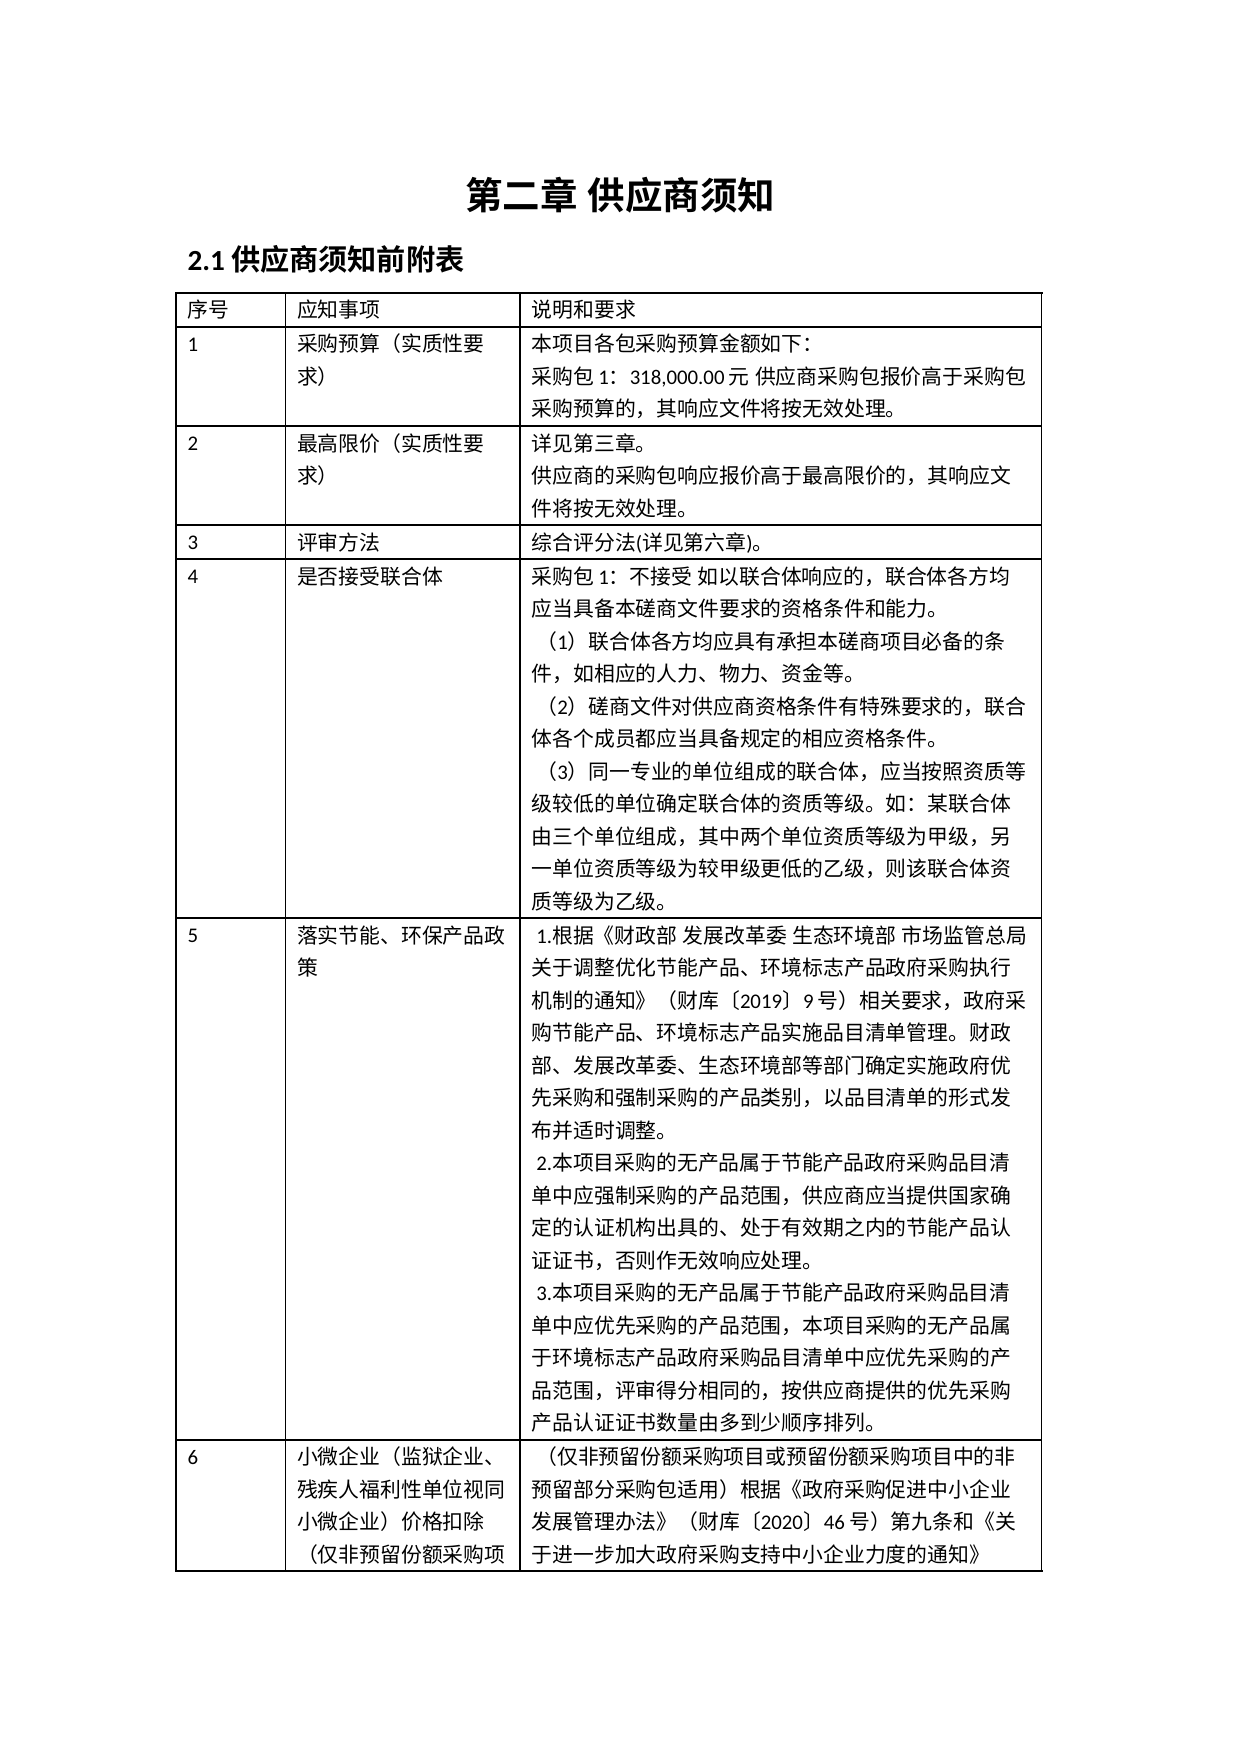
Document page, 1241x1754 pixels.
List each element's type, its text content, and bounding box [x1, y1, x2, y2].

table_cell 是否接受联合体 [286, 560, 519, 917]
table_cell 综合评分法(详见第六章)。 [521, 526, 1041, 558]
table_cell 1 [177, 328, 285, 425]
table_header 应知事项 [286, 294, 519, 326]
table_cell 2 [177, 427, 285, 524]
table_cell 1.根据《财政部 发展改革委 生态环境部 市场监管总局关于调整优化节能产品、环境标志产品政府采购执行机制的通知》（财库〔2019〕9号）相关要求，政府采购节能产品、环境标志产品实施品目清单管理。财政部、发展改革委、生态环境部等部门确定实施政府优先采购和强制采购的产品类别，以品目清单的形式发布并适时调整。 2.本项目采购的无产品属于节能产品政府采购品目清单中应强制采购的产品范围，供应商应当提供国家确定的认证机构出具的、处于有效期之内的节能产品认证证书，否则作无效响应处理。 3.本项目采购的无产品属于节能产品政府采购品目清单中应优先采购的产品范围，本项目采购的无产品属于环境标志产品政府采购品目清单中应优先采购的产品范围，评审得分相同的，按供应商提供的优先采购产品认证证书数量由多到少顺序排列。 [521, 919, 1041, 1439]
text 第二章 供应商须知 [187, 162, 1053, 227]
table_cell 采购包1：不接受 如以联合体响应的，联合体各方均应当具备本磋商文件要求的资格条件和能力。 （1）联合体各方均应具有承担本磋商项目必备的条件，如相应的人力、物力、资金等。 （2）磋商文件对供应商资格条件有特殊要求的，联合体各个成员都应当具备规定的相应资格条件。 （3）同一专业的单位组成的联合体，应当按照资质等级较低的单位确定联合体的资质等级。如：某联合体由三个单位组成，其中两个单位资质等级为甲级，另一单位资质等级为较甲级更低的乙级，则该联合体资质等级为乙级。 [521, 560, 1041, 917]
table_cell 详见第三章。 供应商的采购包响应报价高于最高限价的，其响应文件将按无效处理。 [521, 427, 1041, 524]
table_header 说明和要求 [521, 294, 1041, 326]
table_cell 5 [177, 919, 285, 1439]
text 2.1供应商须知前附表 [187, 227, 1053, 292]
table_cell 4 [177, 560, 285, 917]
table_cell 3 [177, 526, 285, 558]
table_header 序号 [177, 294, 285, 326]
table_cell 6 [177, 1441, 285, 1570]
table_cell 本项目各包采购预算金额如下： 采购包1：318,000.00元 供应商采购包报价高于采购包采购预算的，其响应文件将按无效处理。 [521, 328, 1041, 425]
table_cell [521, 1441, 1041, 1570]
table_cell 采购预算（实质性要求） [286, 328, 519, 425]
table_cell 评审方法 [286, 526, 519, 558]
table_cell 最高限价（实质性要求） [286, 427, 519, 524]
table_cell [286, 1441, 519, 1570]
table_cell 落实节能、环保产品政策 [286, 919, 519, 1439]
